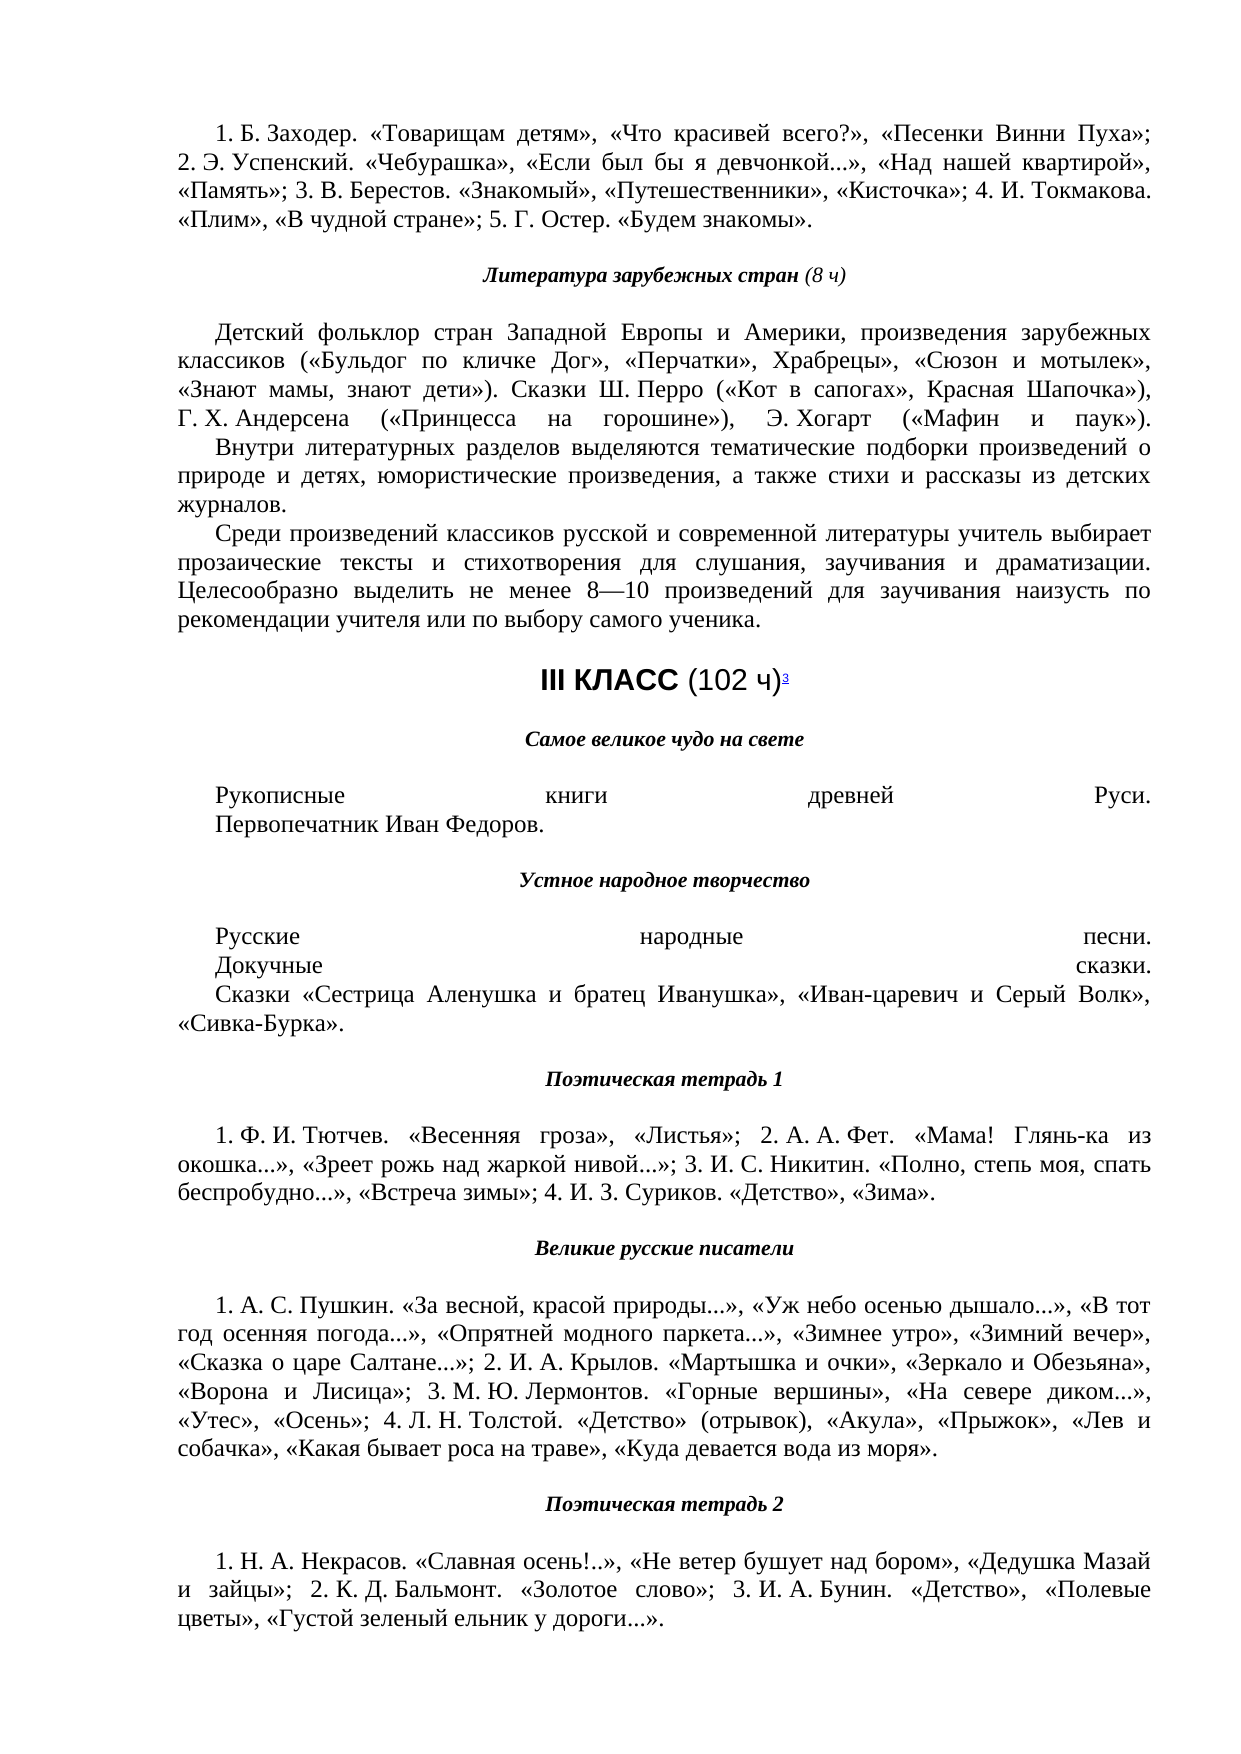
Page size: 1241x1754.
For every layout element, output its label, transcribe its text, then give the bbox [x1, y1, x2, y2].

text Поэтическая тетрадь 2 [177, 1491, 1152, 1517]
text Рукописные книги древней Руси. Первопечатник Иван Федоров. [177, 780, 1152, 838]
text 1. Б. Заходер. «Товарищам детям», «Что красивей всего?», «Песенки Винни Пуха»; 2. Э. Успенский. «Чебурашка», «Если был бы я девчонкой...», «Над нашей квартирой», «Память»; 3. В. Берестов. «Знакомый», «Путешественники», «Кисточка»; 4. И. Токмакова. «Плим», «В чудной стране»; 5. Г. Остер. «Будем знакомы». [177, 118, 1152, 233]
text Устное народное творчество [177, 867, 1152, 892]
text Самое великое чудо на свете [177, 726, 1152, 751]
text Поэтическая тетрадь 1 [177, 1066, 1152, 1091]
text III КЛАСС (102 ч)3 [177, 662, 1152, 697]
text 1. А. С. Пушкин. «За весной, красой природы...», «Уж небо осенью дышало...», «В тот год осенняя погода...», «Опрятней модного паркета...», «Зимнее утро», «Зимний вечер», «Сказка о царе Салтане...»; 2. И. А. Крылов. «Мартышка и очки», «Зеркало и Обезьяна», «Ворона и Лисица»; 3. М. Ю. Лермонтов. «Горные вершины», «На севере диком...», «Утес», «Осень»; 4. Л. Н. Толстой. «Детство» (отрывок), «Акула», «Прыжок», «Лев и собачка», «Какая бывает роса на траве», «Куда девается вода из моря». [177, 1290, 1152, 1462]
text 1. Ф. И. Тютчев. «Весенняя гроза», «Листья»; 2. А. А. Фет. «Мама! Глянь-ка из окошка...», «Зреет рожь над жаркой нивой...»; 3. И. С. Никитин. «Полно, степь моя, спать беспробудно...», «Встреча зимы»; 4. И. З. Суриков. «Детство», «Зима». [177, 1120, 1152, 1206]
text Литература зарубежных стран (8 ч) [177, 262, 1152, 287]
text Великие русские писатели [177, 1235, 1152, 1261]
text 1. Н. А. Некрасов. «Славная осень!..», «Не ветер бушует над бором», «Дедушка Мазай и зайцы»; 2. К. Д. Бальмонт. «Золотое слово»; 3. И. А. Бунин. «Детство», «Полевые цветы», «Густой зеленый ельник у дороги...». [177, 1546, 1152, 1632]
text Детский фольклор стран Западной Европы и Америки, произведения зарубежных классиков («Бульдог по кличке Дог», «Перчатки», Храбрецы», «Сюзон и мотылек», «Знают мамы, знают дети»). Сказки Ш. Перро («Кот в сапогах», Красная Шапочка»), Г. Х. Андерсена («Принцесса на горошине»), Э. Хогарт («Мафин и паук»). Внутри литературных разделов выделяются тематические подборки произведений о природе и детях, юмористические произведения, а также стихи и рассказы из детских журналов. Среди произведений классиков русской и современной литературы учитель выбирает прозаические тексты и стихотворения для слушания, заучивания и драматизации. Целесообразно выделить не менее 8—10 произведений для заучивания наизусть по рекомендации учителя или по выбору самого ученика. [177, 317, 1152, 633]
text Русские народные песни. Докучные сказки. Сказки «Сестрица Аленушка и братец Иванушка», «Иван-царевич и Серый Волк», «Сивка-Бурка». [177, 921, 1152, 1036]
